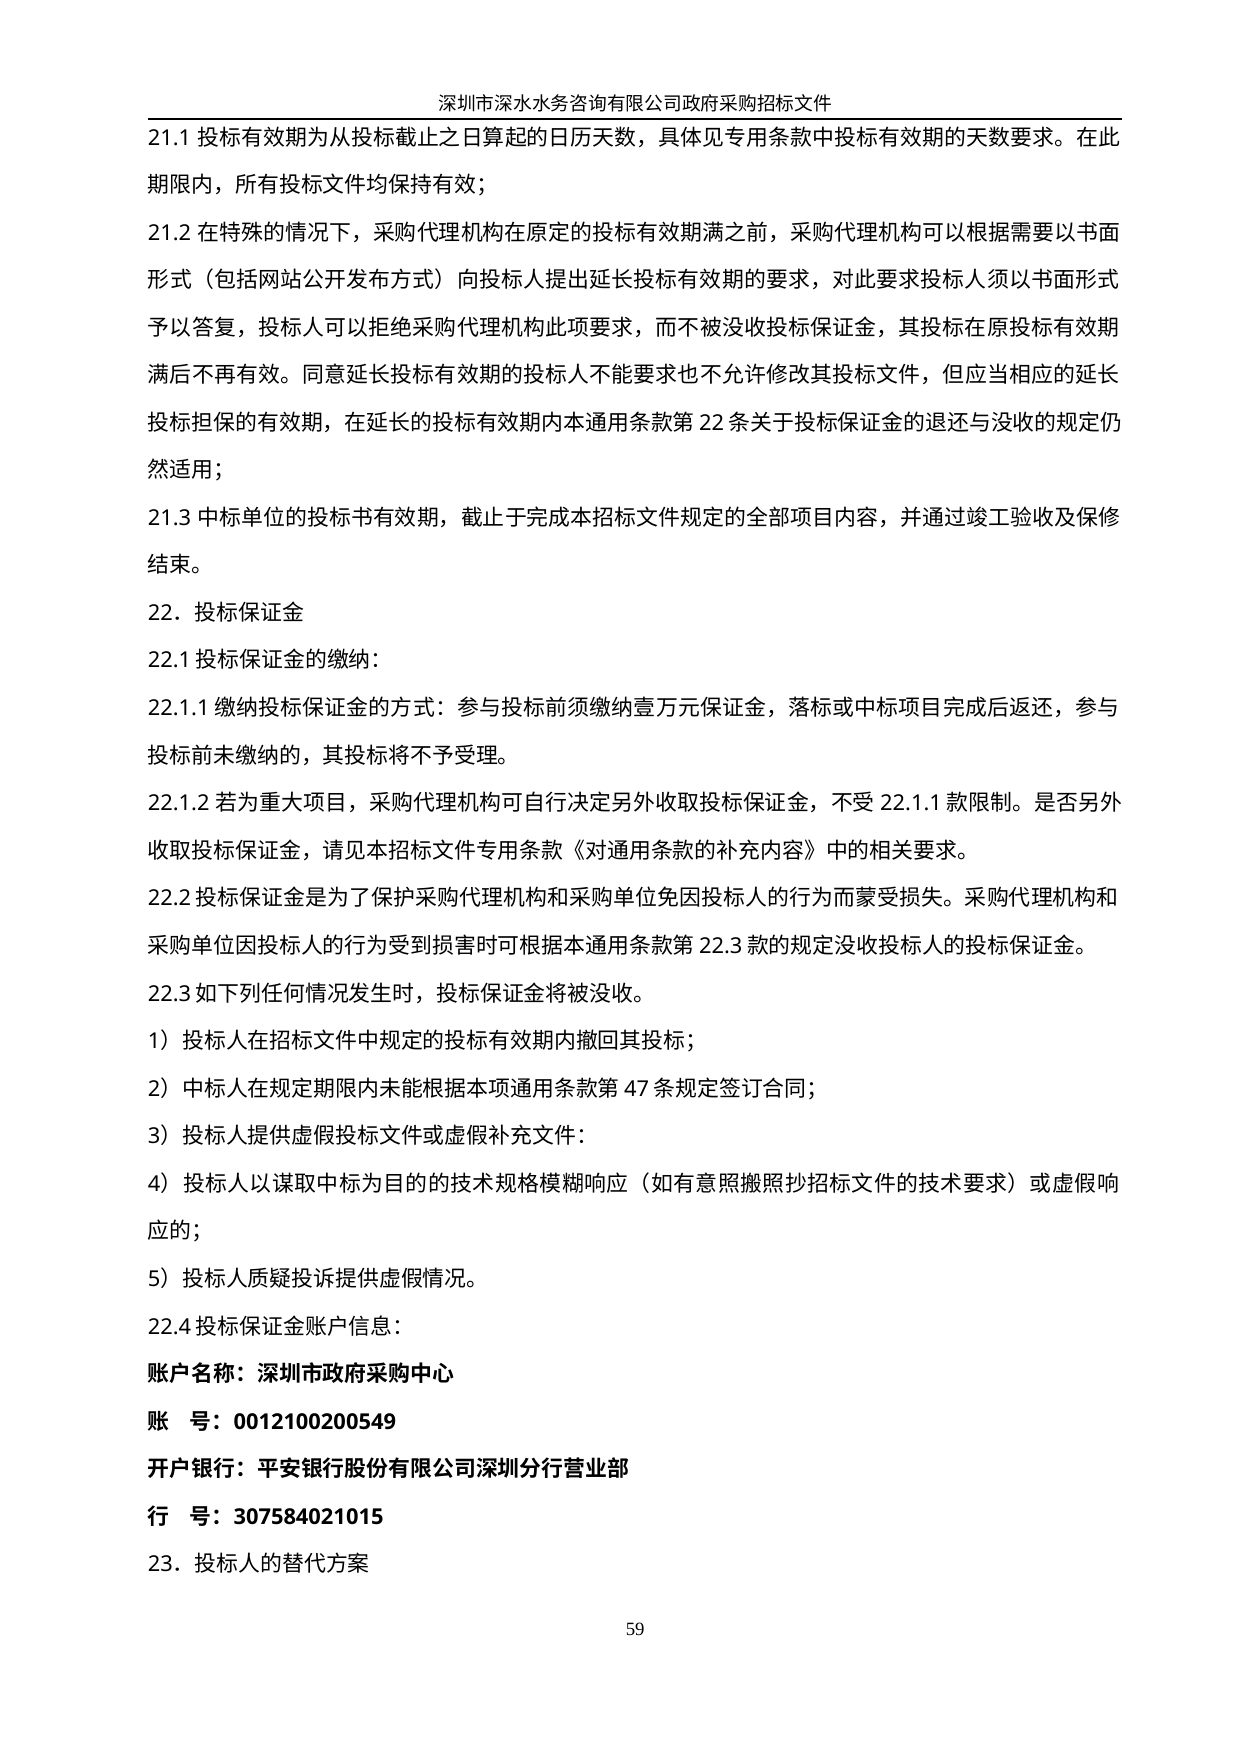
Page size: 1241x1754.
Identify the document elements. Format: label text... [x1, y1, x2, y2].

text 5）投标人质疑投诉提供虚假情况。 [148, 1261, 1122, 1293]
text 21.3 中标单位的投标书有效期，截止于完成本招标文件规定的全部项目内容，并通过竣工验收及保修结束。 [148, 500, 1122, 579]
text 22.2投标保证金是为了保护采购代理机构和采购单位免因投标人的行为而蒙受损失。采购代理机构和采购单位因投标人的行为受到损害时可根据本通用条款第22.3款的规定没收投标人的投标保证金。 [148, 880, 1122, 960]
text 22．投标保证金 [148, 595, 1122, 627]
text 1）投标人在招标文件中规定的投标有效期内撤回其投标； [148, 1023, 1122, 1055]
text 22.3如下列任何情况发生时，投标保证金将被没收。 [148, 976, 1122, 1007]
text 账 号：0012100200549 [148, 1404, 1122, 1436]
text 行 号：307584021015 [148, 1499, 1122, 1531]
text 22.1.2 若为重大项目，采购代理机构可自行决定另外收取投标保证金，不受22.1.1款限制。是否另外收取投标保证金，请见本招标文件专用条款《对通用条款的补充内容》中的相关要求。 [148, 785, 1122, 864]
text 22.1.1缴纳投标保证金的方式：参与投标前须缴纳壹万元保证金，落标或中标项目完成后返还，参与投标前未缴纳的，其投标将不予受理。 [148, 690, 1122, 769]
text 22.4投标保证金账户信息： [148, 1309, 1122, 1340]
text 开户银行：平安银行股份有限公司深圳分行营业部 [148, 1451, 1122, 1483]
text 21.2 在特殊的情况下，采购代理机构在原定的投标有效期满之前，采购代理机构可以根据需要以书面形式（包括网站公开发布方式）向投标人提出延长投标有效期的要求，对此要求投标人须以书面形式予以答复，投标人可以拒绝采购代理机构此项要求，而不被没收投标保证金，其投标在原投标有效期满后不再有效。同意延长投标有效期的投标人不能要求也不允许修改其投标文件，但应当相应的延长投标担保的有效期，在延长的投标有效期内本通用条款第22条关于投标保证金的退还与没收的规定仍然适用； [148, 214, 1122, 484]
text 4）投标人以谋取中标为目的的技术规格模糊响应（如有意照搬照抄招标文件的技术要求）或虚假响应的； [148, 1166, 1122, 1245]
text 3）投标人提供虚假投标文件或虚假补充文件： [148, 1118, 1122, 1150]
text 22.1投标保证金的缴纳： [148, 642, 1122, 674]
text 21.1 投标有效期为从投标截止之日算起的日历天数，具体见专用条款中投标有效期的天数要求。在此期限内，所有投标文件均保持有效； [148, 120, 1122, 199]
text 账户名称：深圳市政府采购中心 [148, 1356, 1122, 1388]
text 2）中标人在规定期限内未能根据本项通用条款第47条规定签订合同； [148, 1071, 1122, 1102]
text 23．投标人的替代方案 [148, 1546, 1122, 1578]
